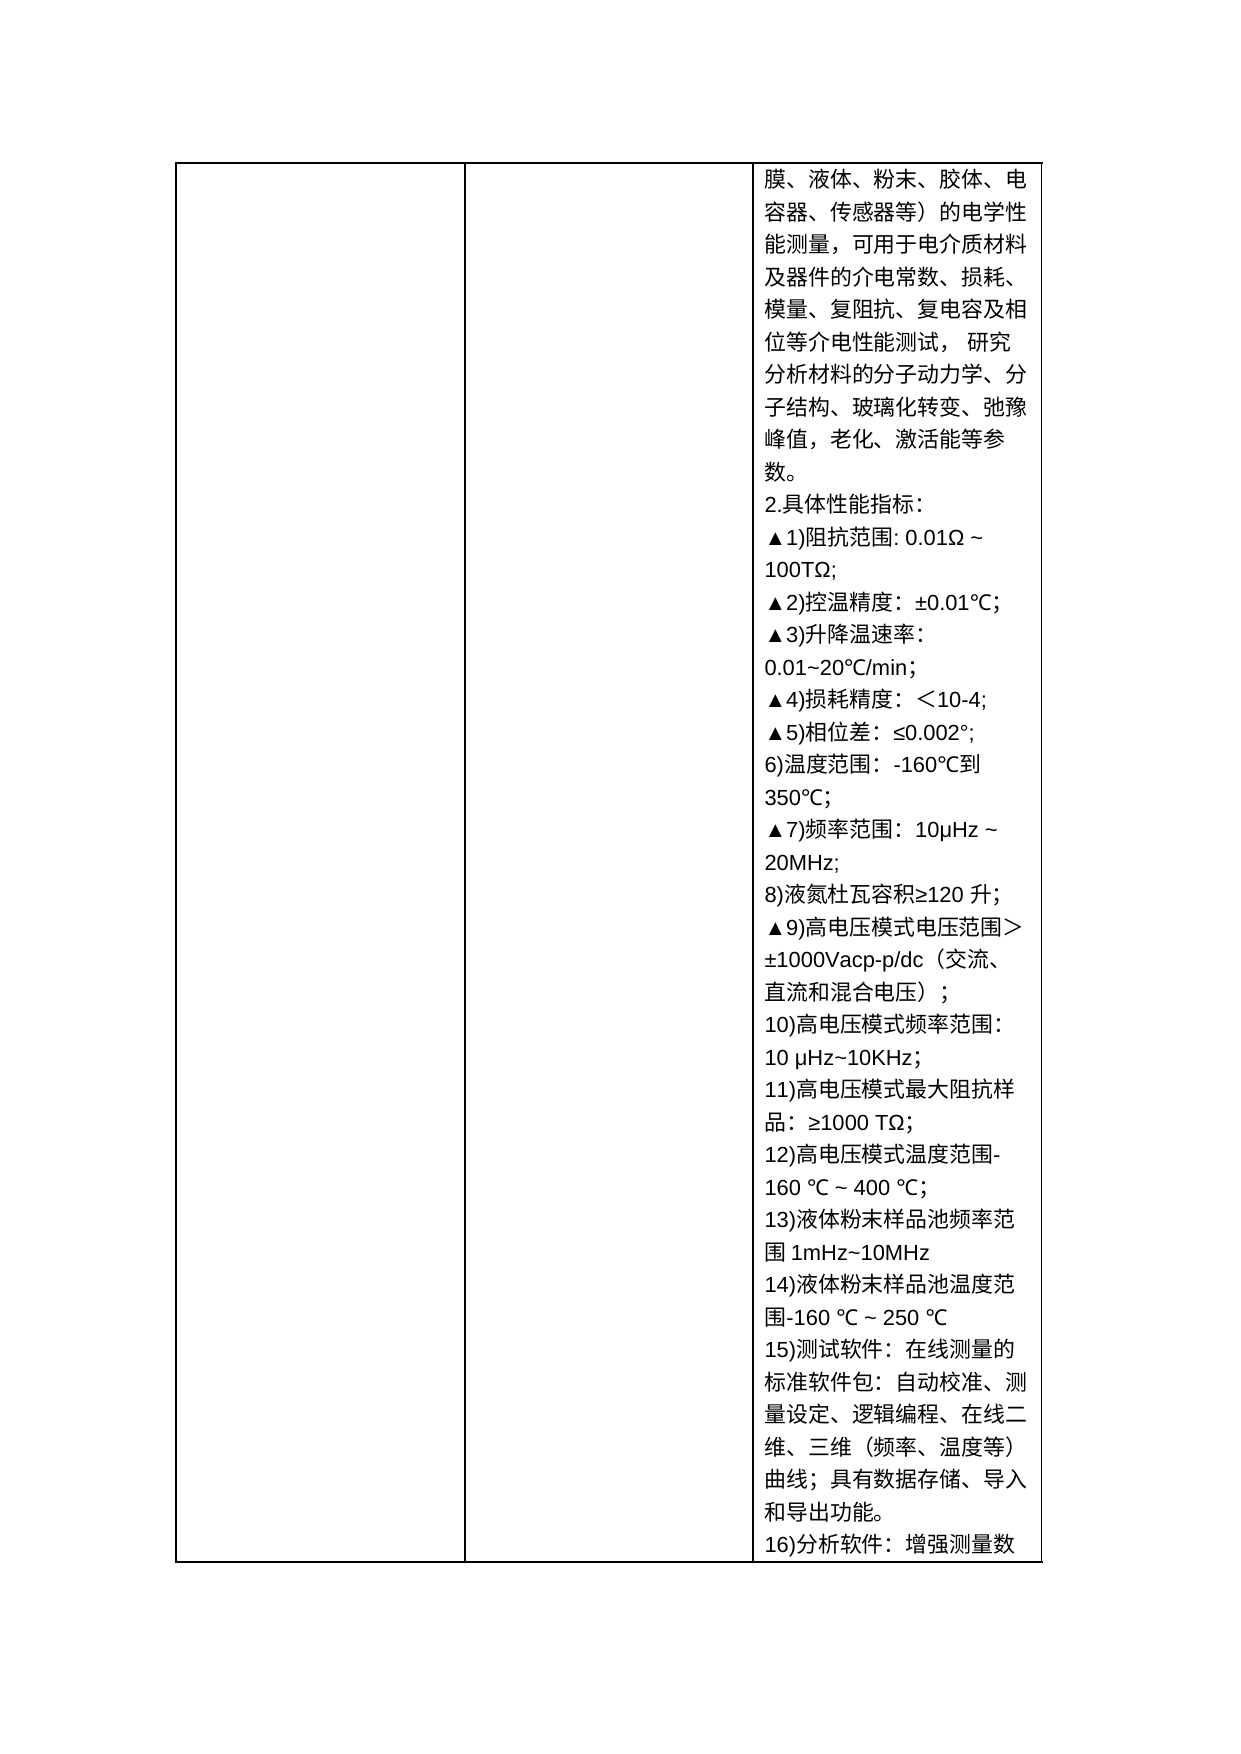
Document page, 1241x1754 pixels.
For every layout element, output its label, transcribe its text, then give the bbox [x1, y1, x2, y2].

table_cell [754, 164, 1041, 1561]
table_cell 1 [466, 164, 752, 1561]
table_cell [177, 164, 464, 1561]
